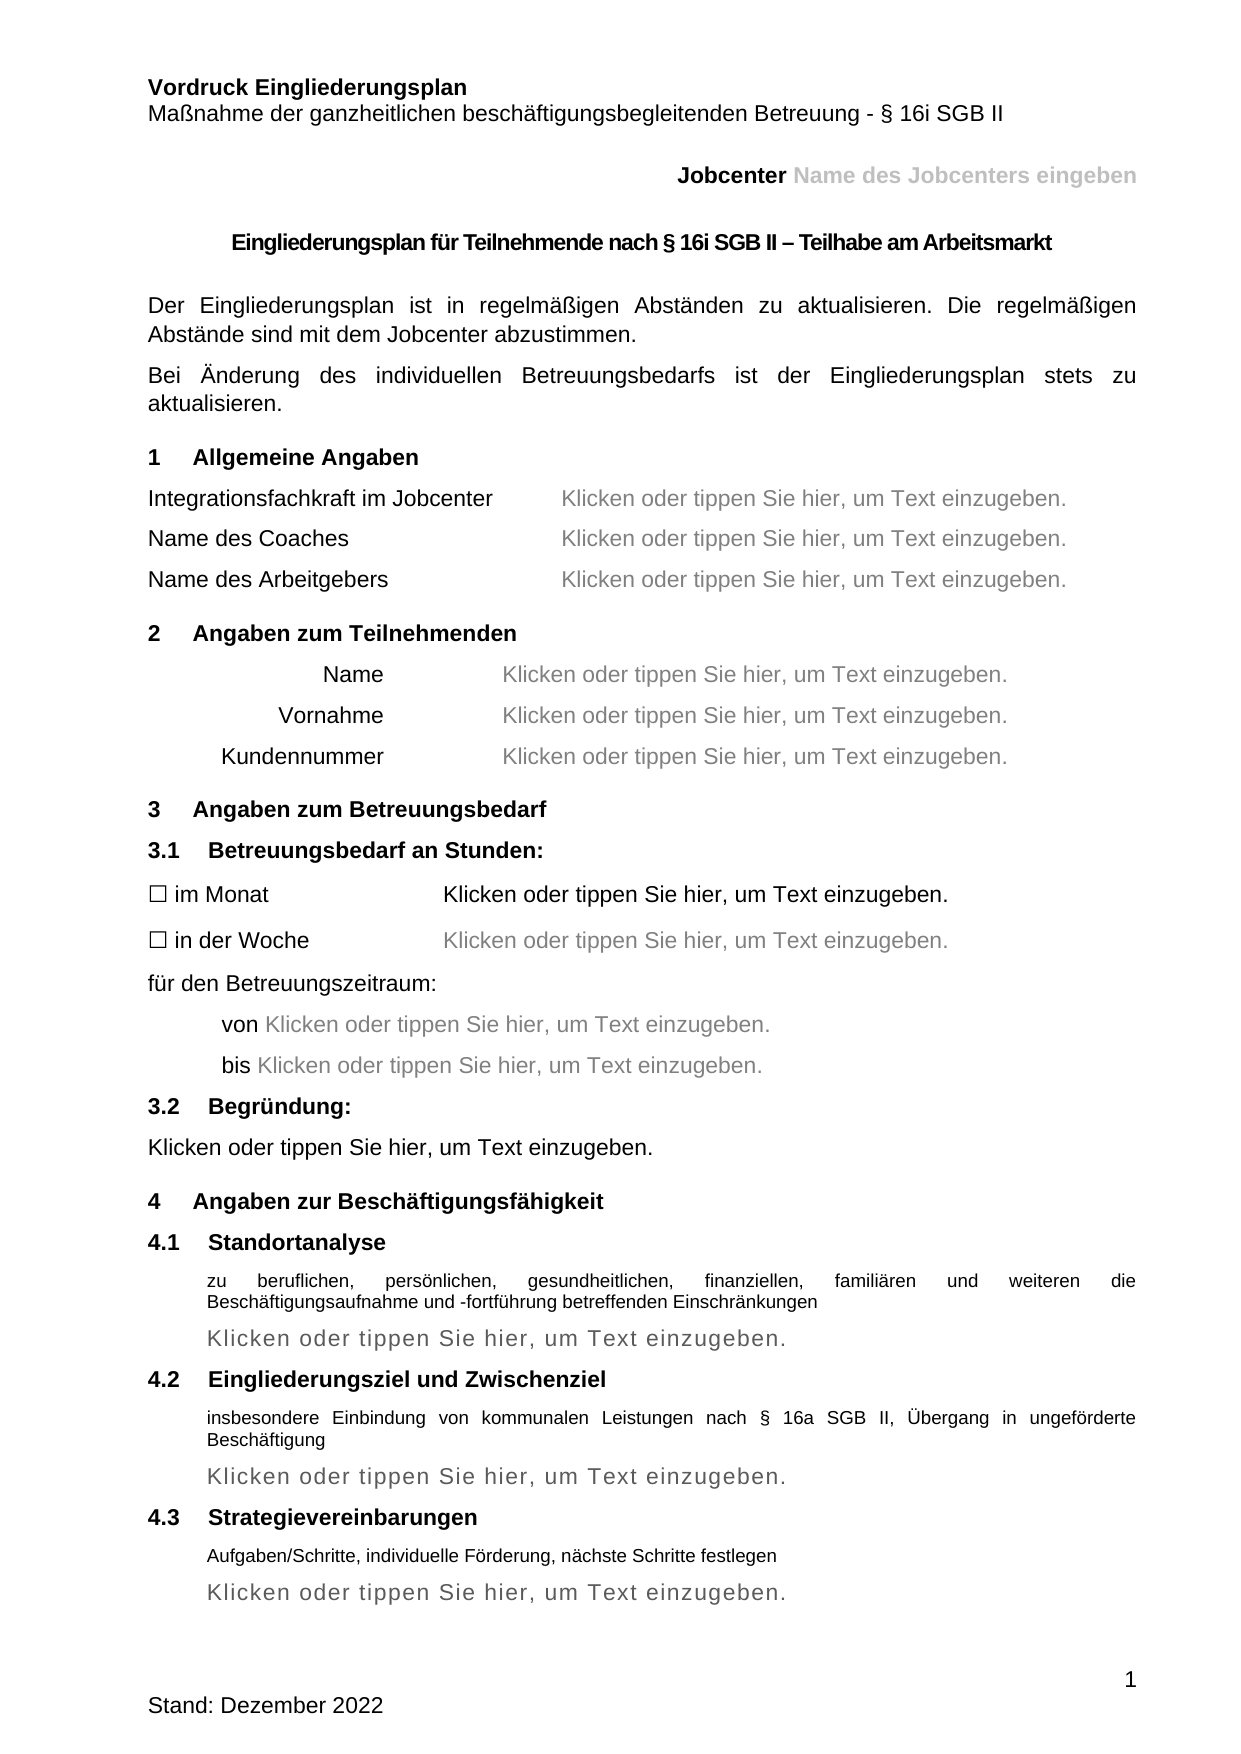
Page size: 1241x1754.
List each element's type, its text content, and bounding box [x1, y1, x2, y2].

subtitle Allgemeine Angaben [148, 443, 1137, 470]
text Name des Arbeitgebers [148, 566, 1137, 593]
text zu beruflichen, persönlichen, gesundheitlichen, finanziellen, familiären und weiteren die Beschäftigungsaufnahme und -fortführung betreffenden Einschränkungen [207, 1269, 1137, 1313]
subtitle Angaben zum Teilnehmenden [148, 620, 1137, 646]
subtitle Angaben zur Beschäftigungsfähigkeit [148, 1188, 1137, 1214]
subtitle Eingliederungsziel und Zwischenziel [148, 1366, 1137, 1392]
text im Monat [148, 878, 1137, 909]
text für den Betreuungszeitraum: [148, 970, 1137, 997]
text Vornahme [148, 702, 1137, 728]
title Eingliederungsplan für Teilnehmende nach § 16i SGB II – Teilhabe am Arbeitsmarkt [148, 228, 1137, 255]
text bis [221, 1052, 1137, 1079]
text Aufgaben/Schritte, individuelle Förderung, nächste Schritte festlegen [207, 1544, 1137, 1566]
text Der Eingliederungsplan ist in regelmäßigen Abständen zu aktualisieren. Die regelmäßigen Abstände sind mit dem Jobcenter abzustimmen. [148, 292, 1137, 347]
subtitle Begründung: [148, 1093, 1137, 1119]
text Kundennummer [148, 743, 1137, 769]
text Bei Änderung des individuellen Betreuungsbedarfs ist der Eingliederungsplan stets zu aktualisieren. [148, 362, 1137, 416]
text Integrationsfachkraft im Jobcenter [148, 484, 1137, 511]
text Name [148, 661, 1137, 687]
subtitle Betreuungsbedarf an Stunden: [148, 837, 1137, 863]
text Jobcenter [148, 162, 1137, 189]
subtitle Strategievereinbarungen [148, 1503, 1137, 1530]
text Name des Coaches [148, 525, 1137, 552]
subtitle Standortanalyse [148, 1228, 1137, 1255]
text insbesondere Einbindung von kommunalen Leistungen nach § 16a SGB II, Übergang in ungeförderte Beschäftigung [207, 1407, 1137, 1450]
text von [221, 1011, 1137, 1038]
subtitle Angaben zum Betreuungsbedarf [148, 796, 1137, 822]
text in der Woche [148, 924, 1137, 955]
